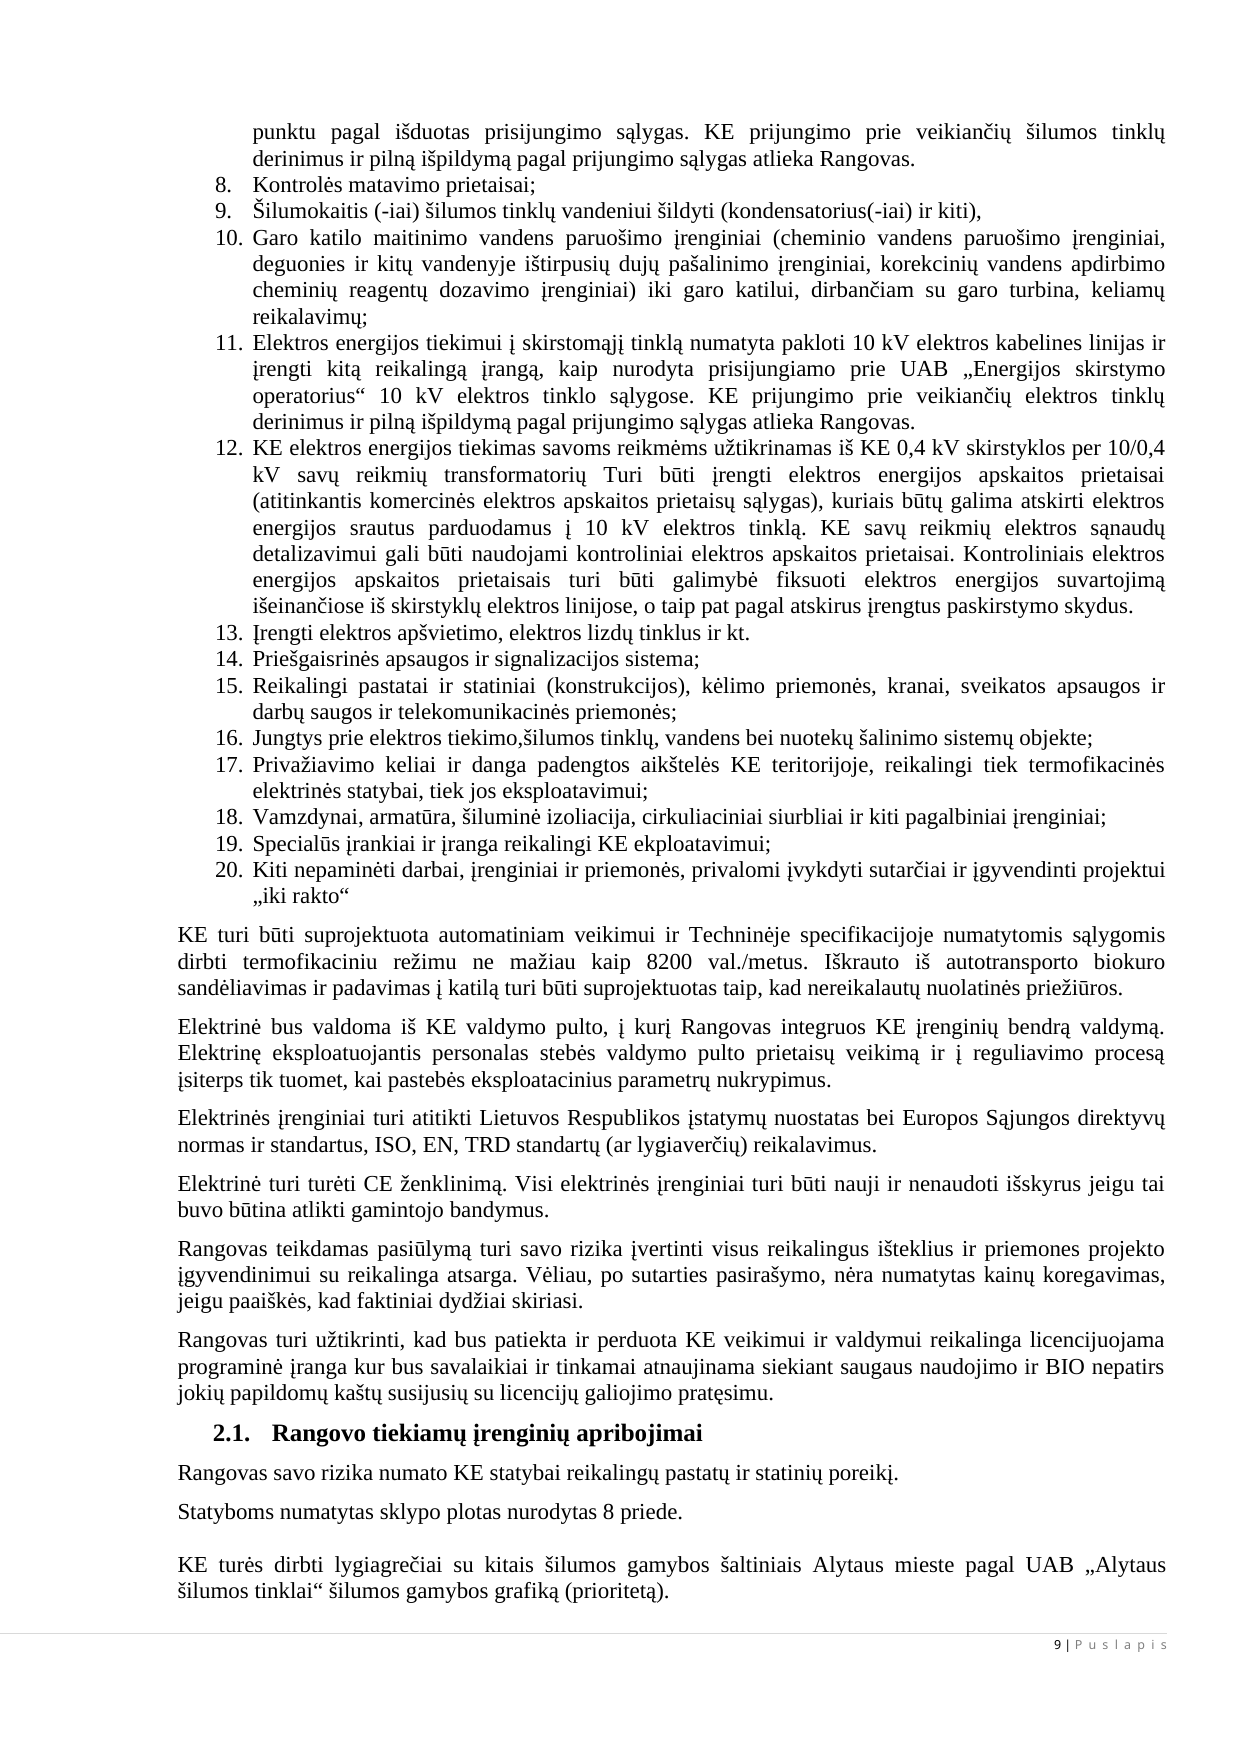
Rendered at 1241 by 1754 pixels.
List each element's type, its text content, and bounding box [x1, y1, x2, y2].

text Elektrinės įrenginiai turi atitikti Lietuvos Respublikos įstatymų nuostatas bei Europos Sąjungos direktyvų normas ir standartus, ISO, EN, TRD standartų (ar lygiaverčių) reikalavimus. [177, 1104, 1167, 1157]
list Šilumokaitis (-iai) šilumos tinklų vandeniui šildyti (kondensatorius(-iai) ir kiti), [215, 197, 1167, 224]
text KE turės dirbti lygiagrečiai su kitais šilumos gamybos šaltiniais Alytaus mieste pagal UAB „Alytaus šilumos tinklai“ šilumos gamybos grafiką (prioritetą). [177, 1551, 1168, 1603]
text Elektrinė turi turėti CE ženklinimą. Visi elektrinės įrenginiai turi būti nauji ir nenaudoti išskyrus jeigu tai buvo būtina atlikti gamintojo bandymus. [177, 1170, 1167, 1222]
text Rangovas turi užtikrinti, kad bus patiekta ir perduota KE veikimui ir valdymui reikalinga licencijuojama programinė įranga kur bus savalaikiai ir tinkamai atnaujinama siekiant saugaus naudojimo ir BIO nepatirs jokių papildomų kaštų susijusių su licencijų galiojimo pratęsimu. [177, 1326, 1167, 1406]
list Įrengti elektros apšvietimo, elektros lizdų tinklus ir kt. [215, 619, 1167, 645]
list Vamzdynai, armatūra, šiluminė izoliacija, cirkuliaciniai siurbliai ir kiti pagalbiniai įrenginiai; [215, 803, 1167, 830]
text Rangovas savo rizika numato KE statybai reikalingų pastatų ir statinių poreikį. [177, 1459, 1167, 1486]
list KE elektros energijos tiekimas savoms reikmėms užtikrinamas iš KE 0,4 kV skirstyklos per 10/0,4 kV savų reikmių transformatorių Turi būti įrengti elektros energijos apskaitos prietaisai (atitinkantis komercinės elektros apskaitos prietaisų sąlygas), kuriais būtų galima atskirti elektros energijos srautus parduodamus į 10 kV elektros tinklą. KE savų reikmių elektros sąnaudų detalizavimui gali būti naudojami kontroliniai elektros apskaitos prietaisai. Kontroliniais elektros energijos apskaitos prietaisais turi būti galimybė fiksuoti elektros energijos suvartojimą išeinančiose iš skirstyklų elektros linijose, o taip pat pagal atskirus įrengtus paskirstymo skydus. [215, 434, 1167, 619]
list Specialūs įrankiai ir įranga reikalingi KE ekploatavimui; [215, 830, 1167, 856]
list Kiti nepaminėti darbai, įrenginiai ir priemonės, privalomi įvykdyti sutarčiai ir įgyvendinti projektui „iki rakto“ [215, 856, 1167, 909]
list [215, 118, 1167, 171]
list Jungtys prie elektros tiekimo,šilumos tinklų, vandens bei nuotekų šalinimo sistemų objekte; [215, 724, 1167, 751]
list Privažiavimo keliai ir danga padengtos aikštelės KE teritorijoje, reikalingi tiek termofikacinės elektrinės statybai, tiek jos eksploatavimui; [215, 751, 1167, 803]
list Priešgaisrinės apsaugos ir signalizacijos sistema; [215, 645, 1167, 672]
text Elektrinė bus valdoma iš KE valdymo pulto, į kurį Rangovas integruos KE įrenginių bendrą valdymą. Elektrinę eksploatuojantis personalas stebės valdymo pulto prietaisų veikimą ir į reguliavimo procesą įsiterps tik tuomet, kai pastebės eksploatacinius parametrų nukrypimus. [177, 1013, 1167, 1092]
text KE turi būti suprojektuota automatiniam veikimui ir Techninėje specifikacijoje numatytomis sąlygomis dirbti termofikaciniu režimu ne mažiau kaip 8200 val./metus. Iškrauto iš autotransporto biokuro sandėliavimas ir padavimas į katilą turi būti suprojektuotas taip, kad nereikalautų nuolatinės priežiūros. [177, 921, 1167, 1000]
text Rangovas teikdamas pasiūlymą turi savo rizika įvertinti visus reikalingus išteklius ir priemones projekto įgyvendinimui su reikalinga atsarga. Vėliau, po sutarties pasirašymo, nėra numatytas kainų koregavimas, jeigu paaiškės, kad faktiniai dydžiai skiriasi. [177, 1235, 1167, 1314]
list Garo katilo maitinimo vandens paruošimo įrenginiai (cheminio vandens paruošimo įrenginiai, deguonies ir kitų vandenyje ištirpusių dujų pašalinimo įrenginiai, korekcinių vandens apdirbimo cheminių reagentų dozavimo įrenginiai) iki garo katilui, dirbančiam su garo turbina, keliamų reikalavimų; [215, 224, 1167, 329]
list Reikalingi pastatai ir statiniai (konstrukcijos), kėlimo priemonės, kranai, sveikatos apsaugos ir darbų saugos ir telekomunikacinės priemonės; [215, 672, 1167, 724]
subtitle Rangovo tiekiamų įrenginių apribojimai [213, 1418, 1167, 1447]
list Kontrolės matavimo prietaisai; [215, 171, 1167, 197]
text Statyboms numatytas sklypo plotas nurodytas 8 priede. [177, 1498, 1168, 1524]
list Elektros energijos tiekimui į skirstomąjį tinklą numatyta pakloti 10 kV elektros kabelines linijas ir įrengti kitą reikalingą įrangą, kaip nurodyta prisijungiamo prie UAB „Energijos skirstymo operatorius“ 10 kV elektros tinklo sąlygose. KE prijungimo prie veikiančių elektros tinklų derinimus ir pilną išpildymą pagal prijungimo sąlygas atlieka Rangovas. [215, 329, 1167, 434]
